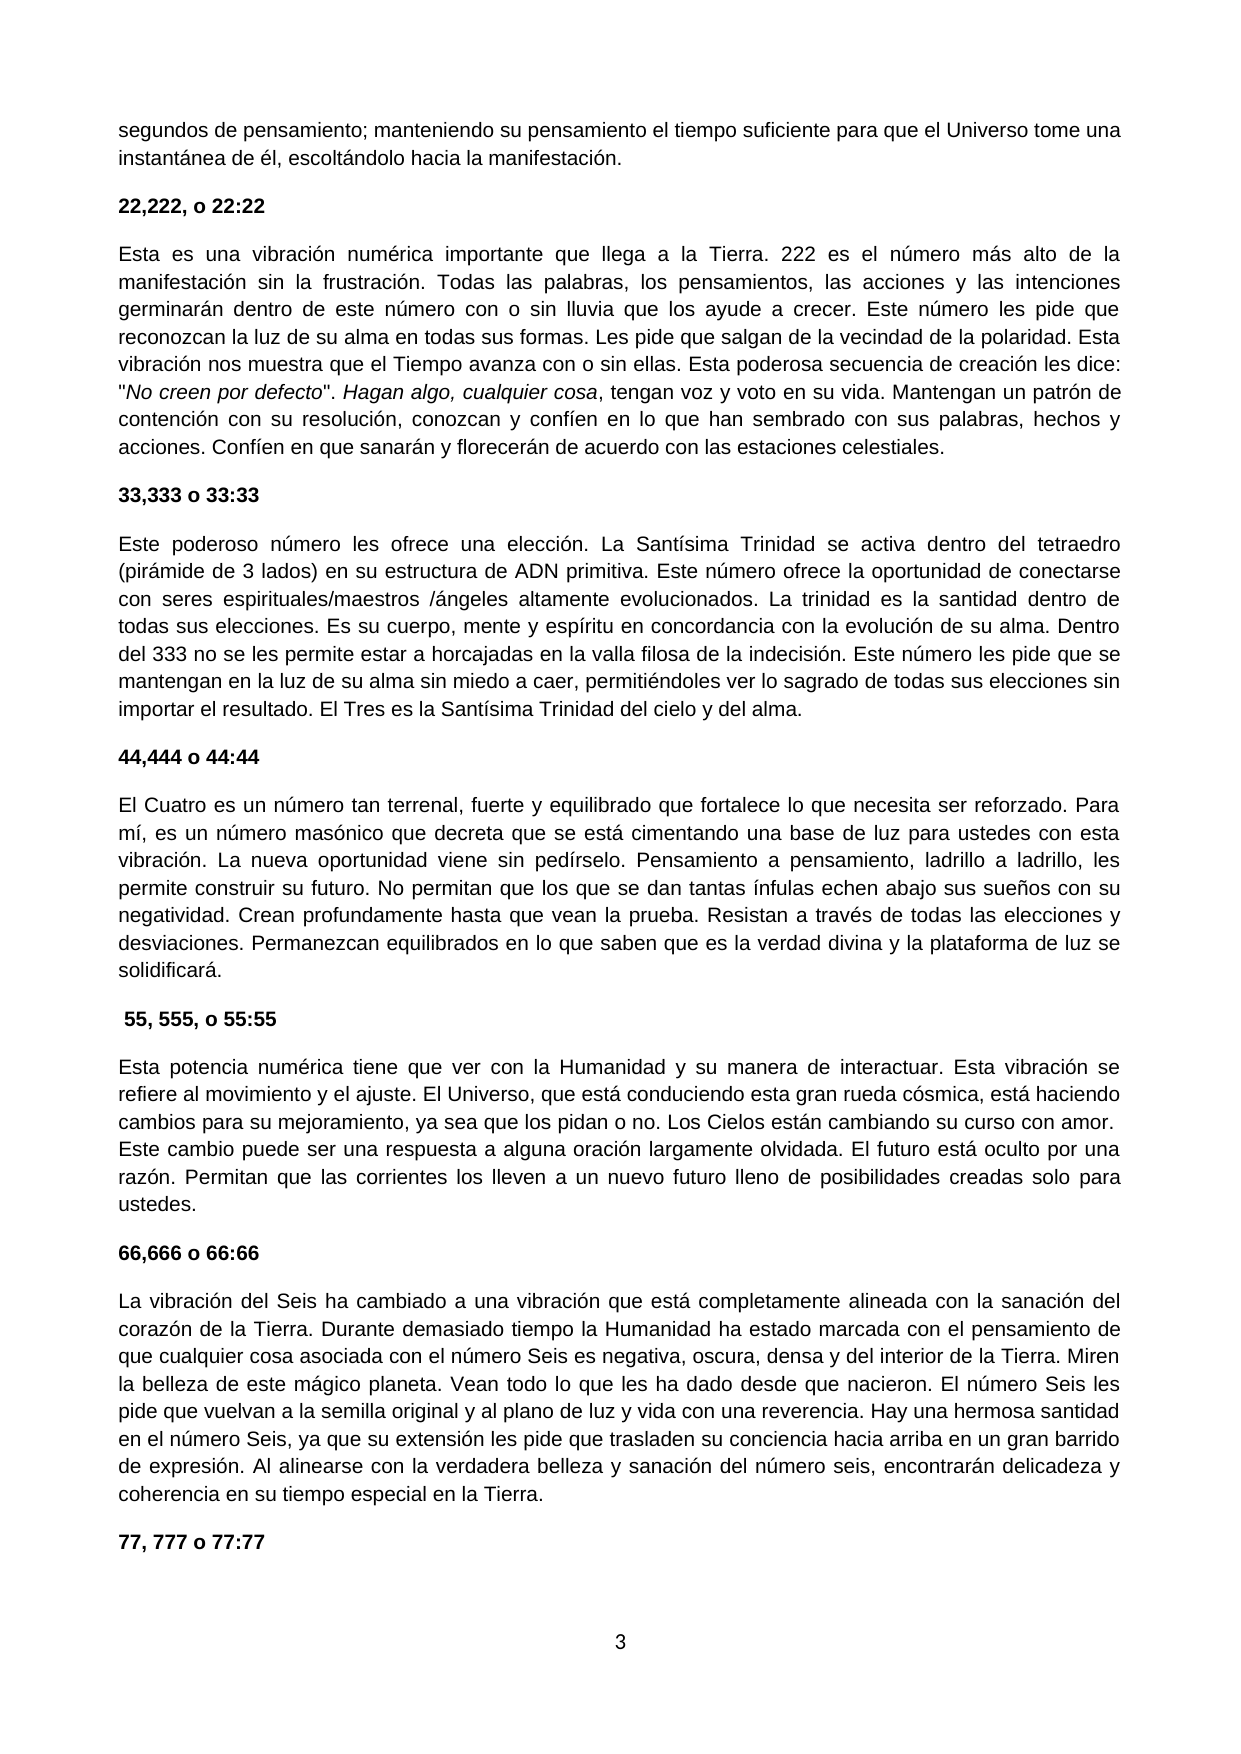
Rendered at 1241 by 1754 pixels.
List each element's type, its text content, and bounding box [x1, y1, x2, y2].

text 55, 555, o 55:55 [118, 1006, 1122, 1030]
text Esta potencia numérica tiene que ver con la Humanidad y su manera de interactuar. Esta vibración se refiere al movimiento y el ajuste. El Universo, que está conduciendo esta gran rueda cósmica, está haciendo cambios para su mejoramiento, ya sea que los pidan o no. Los Cielos están cambiando su curso con amor. Este cambio puede ser una respuesta a alguna oración largamente olvidada. El futuro está oculto por una razón. Permitan que las corrientes los lleven a un nuevo futuro lleno de posibilidades creadas solo para ustedes. [118, 1055, 1122, 1216]
text 66,666 o 66:66 [118, 1241, 1122, 1264]
text Esta es una vibración numérica importante que llega a la Tierra. 222 es el número más alto de la manifestación sin la frustración. Todas las palabras, los pensamientos, las acciones y las intenciones germinarán dentro de este número con o sin lluvia que los ayude a crecer. Este número les pide que reconozcan la luz de su alma en todas sus formas. Les pide que salgan de la vecindad de la polaridad. Esta vibración nos muestra que el Tiempo avanza con o sin ellas. Esta poderosa secuencia de creación les dice: "No creen por defecto". Hagan algo, cualquier cosa, tengan voz y voto en su vida. Mantengan un patrón de contención con su resolución, conozcan y confíen en lo que han sembrado con sus palabras, hechos y acciones. Confíen en que sanarán y florecerán de acuerdo con las estaciones celestiales. [118, 242, 1122, 459]
text 22,222, o 22:22 [118, 194, 1122, 218]
text El Cuatro es un número tan terrenal, fuerte y equilibrado que fortalece lo que necesita ser reforzado. Para mí, es un número masónico que decreta que se está cimentando una base de luz para ustedes con esta vibración. La nueva oportunidad viene sin pedírselo. Pensamiento a pensamiento, ladrillo a ladrillo, les permite construir su futuro. No permitan que los que se dan tantas ínfulas echen abajo sus sueños con su negatividad. Crean profundamente hasta que vean la prueba. Resistan a través de todas las elecciones y desviaciones. Permanezcan equilibrados en lo que saben que es la verdad divina y la plataforma de luz se solidificará. [118, 793, 1122, 982]
text 44,444 o 44:44 [118, 745, 1122, 769]
text Este poderoso número les ofrece una elección. La Santísima Trinidad se activa dentro del tetraedro (pirámide de 3 lados) en su estructura de ADN primitiva. Este número ofrece la oportunidad de conectarse con seres espirituales/maestros /ángeles altamente evolucionados. La trinidad es la santidad dentro de todas sus elecciones. Es su cuerpo, mente y espíritu en concordancia con la evolución de su alma. Dentro del 333 no se les permite estar a horcajadas en la valla filosa de la indecisión. Este número les pide que se mantengan en la luz de su alma sin miedo a caer, permitiéndoles ver lo sagrado de todas sus elecciones sin importar el resultado. El Tres es la Santísima Trinidad del cielo y del alma. [118, 531, 1122, 720]
text 33,333 o 33:33 [118, 483, 1122, 507]
text La vibración del Seis ha cambiado a una vibración que está completamente alineada con la sanación del corazón de la Tierra. Durante demasiado tiempo la Humanidad ha estado marcada con el pensamiento de que cualquier cosa asociada con el número Seis es negativa, oscura, densa y del interior de la Tierra. Miren la belleza de este mágico planeta. Vean todo lo que les ha dado desde que nacieron. El número Seis les pide que vuelvan a la semilla original y al plano de luz y vida con una reverencia. Hay una hermosa santidad en el número Seis, ya que su extensión les pide que trasladen su conciencia hacia arriba en un gran barrido de expresión. Al alinearse con la verdadera belleza y sanación del número seis, encontrarán delicadeza y coherencia en su tiempo especial en la Tierra. [118, 1289, 1122, 1505]
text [118, 118, 1122, 169]
text 77, 777 o 77:77 [118, 1530, 1122, 1554]
